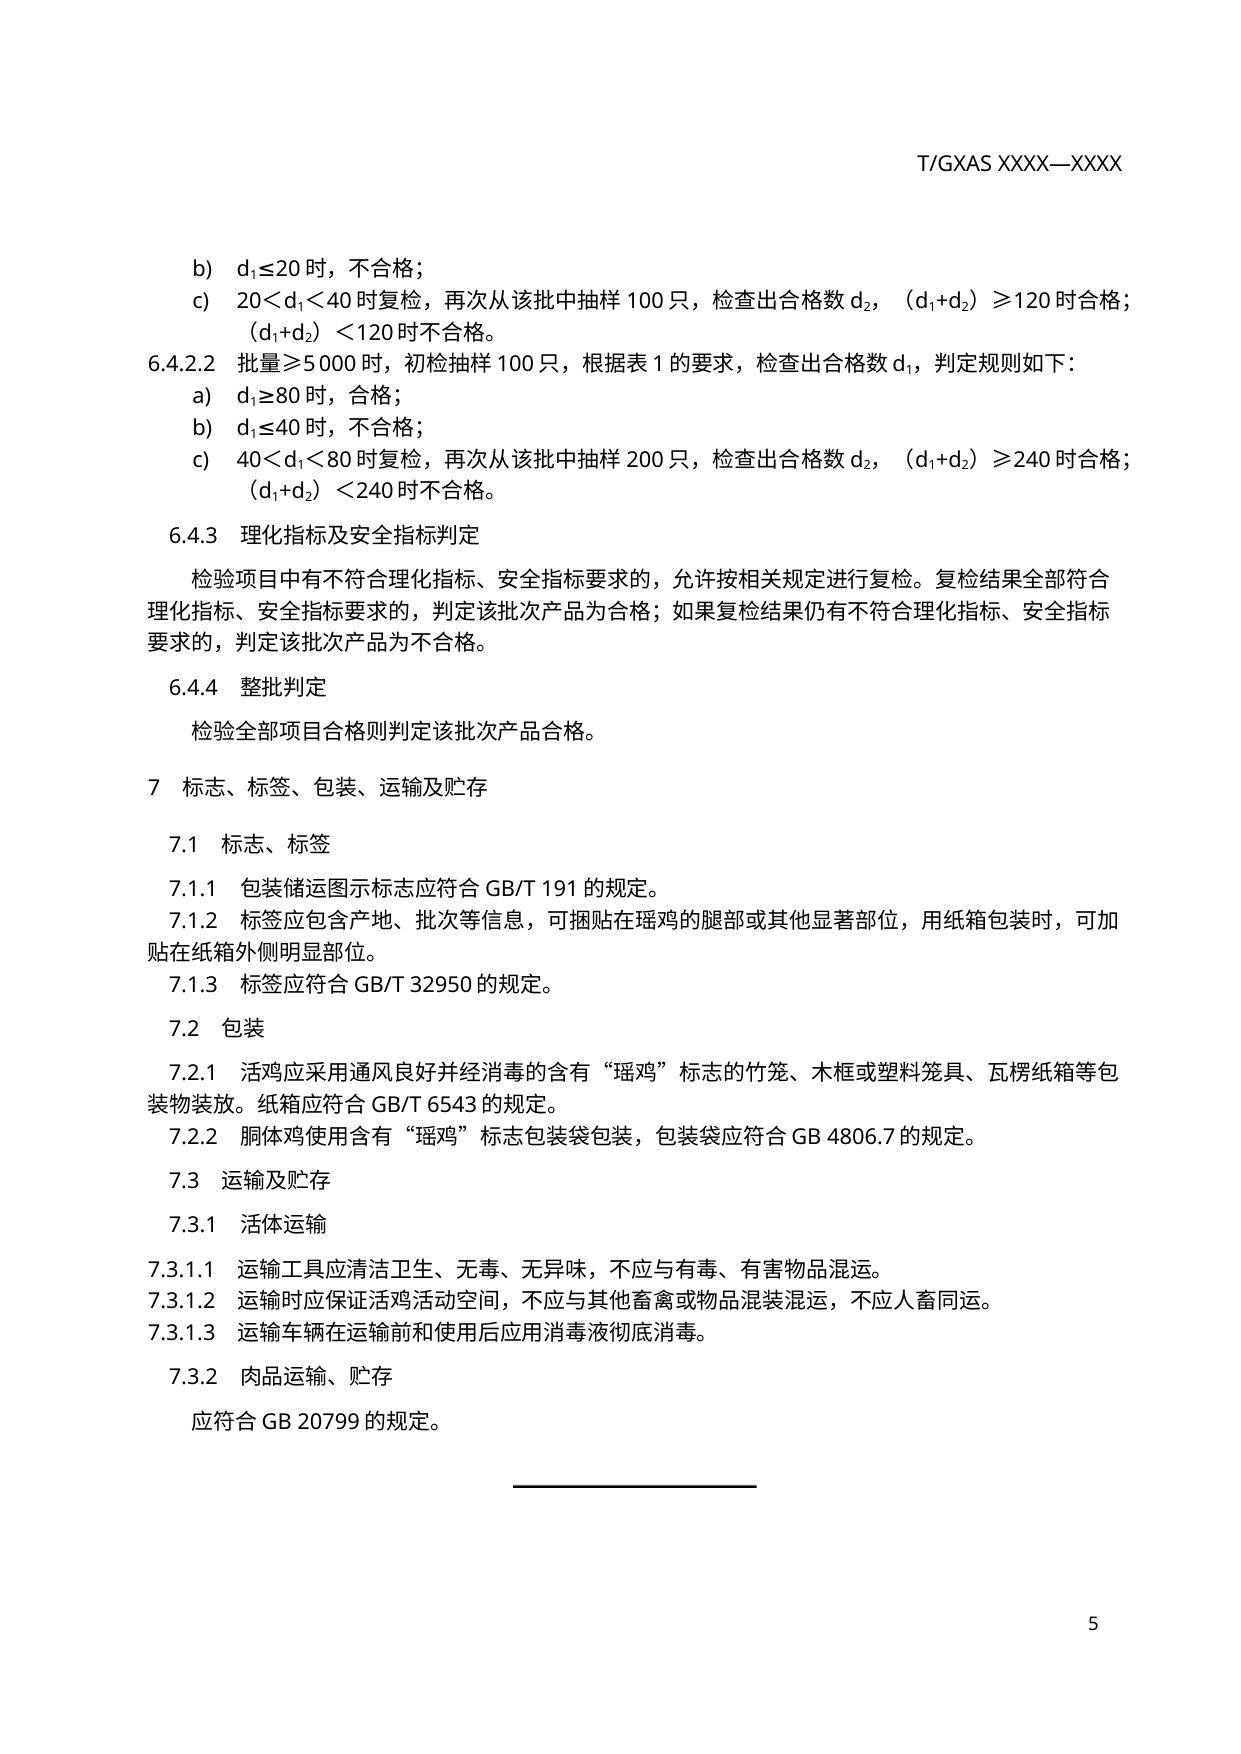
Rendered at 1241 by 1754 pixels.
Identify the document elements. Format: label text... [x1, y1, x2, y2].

text 批量≥5 000时，初检抽样100只，根据表1的要求，检查出合格数d1，判定规则如下： [148, 346, 1122, 378]
text 包装 [148, 1011, 1122, 1043]
text 理化指标及安全指标判定 [148, 518, 1122, 549]
text 整批判定 [148, 669, 1122, 701]
list d1≥80时，合格； [192, 378, 1122, 410]
text 运输及贮存 [148, 1163, 1122, 1195]
text 运输时应保证活鸡活动空间，不应与其他畜禽或物品混装混运，不应人畜同运。 [148, 1283, 1122, 1315]
text 标签应符合GB/T 32950的规定。 [148, 967, 1122, 998]
text 标志、标签、包装、运输及贮存 [148, 770, 1122, 802]
text 40＜d1＜80时复检，再次从该批中抽样200只，检查出合格数d2，（d1+d2）≥240时合格；（d1+d2）＜240时不合格。 [192, 442, 1122, 505]
picture [513, 1435, 757, 1488]
text d1≤20时，不合格； [192, 251, 1122, 283]
text 标签应包含产地、批次等信息，可捆贴在瑶鸡的腿部或其他显著部位，用纸箱包装时，可加贴在纸箱外侧明显部位。 [148, 903, 1122, 967]
text d1≤40时，不合格； [192, 410, 1122, 442]
text 包装储运图示标志应符合GB/T 191的规定。 [148, 871, 1122, 903]
text 活鸡应采用通风良好并经消毒的含有“瑶鸡”标志的竹笼、木框或塑料笼具、瓦楞纸箱等包装物装放。纸箱应符合GB/T 6543的规定。 [148, 1055, 1122, 1119]
text 运输工具应清洁卫生、无毒、无异味，不应与有毒、有害物品混运。 [148, 1252, 1122, 1283]
text 运输车辆在运输前和使用后应用消毒液彻底消毒。 [148, 1315, 1122, 1347]
list 检验项目中有不符合理化指标、安全指标要求的，允许按相关规定进行复检。复检结果全部符合理化指标、安全指标要求的，判定该批次产品为合格；如果复检结果仍有不符合理化指标、安全指标要求的，判定该批次产品为不合格。 [148, 562, 1122, 657]
text 肉品运输、贮存 [148, 1359, 1122, 1391]
text 胴体鸡使用含有“瑶鸡”标志包装袋包装，包装袋应符合GB 4806.7的规定。 [148, 1119, 1122, 1151]
text 标志、标签 [148, 827, 1122, 859]
text 20＜d1＜40时复检，再次从该批中抽样100只，检查出合格数d2，（d1+d2）≥120时合格；（d1+d2）＜120时不合格。 [192, 283, 1122, 346]
text 应符合GB 20799的规定。 [148, 1404, 1122, 1435]
text 检验全部项目合格则判定该批次产品合格。 [148, 714, 1122, 745]
text 活体运输 [148, 1207, 1122, 1239]
